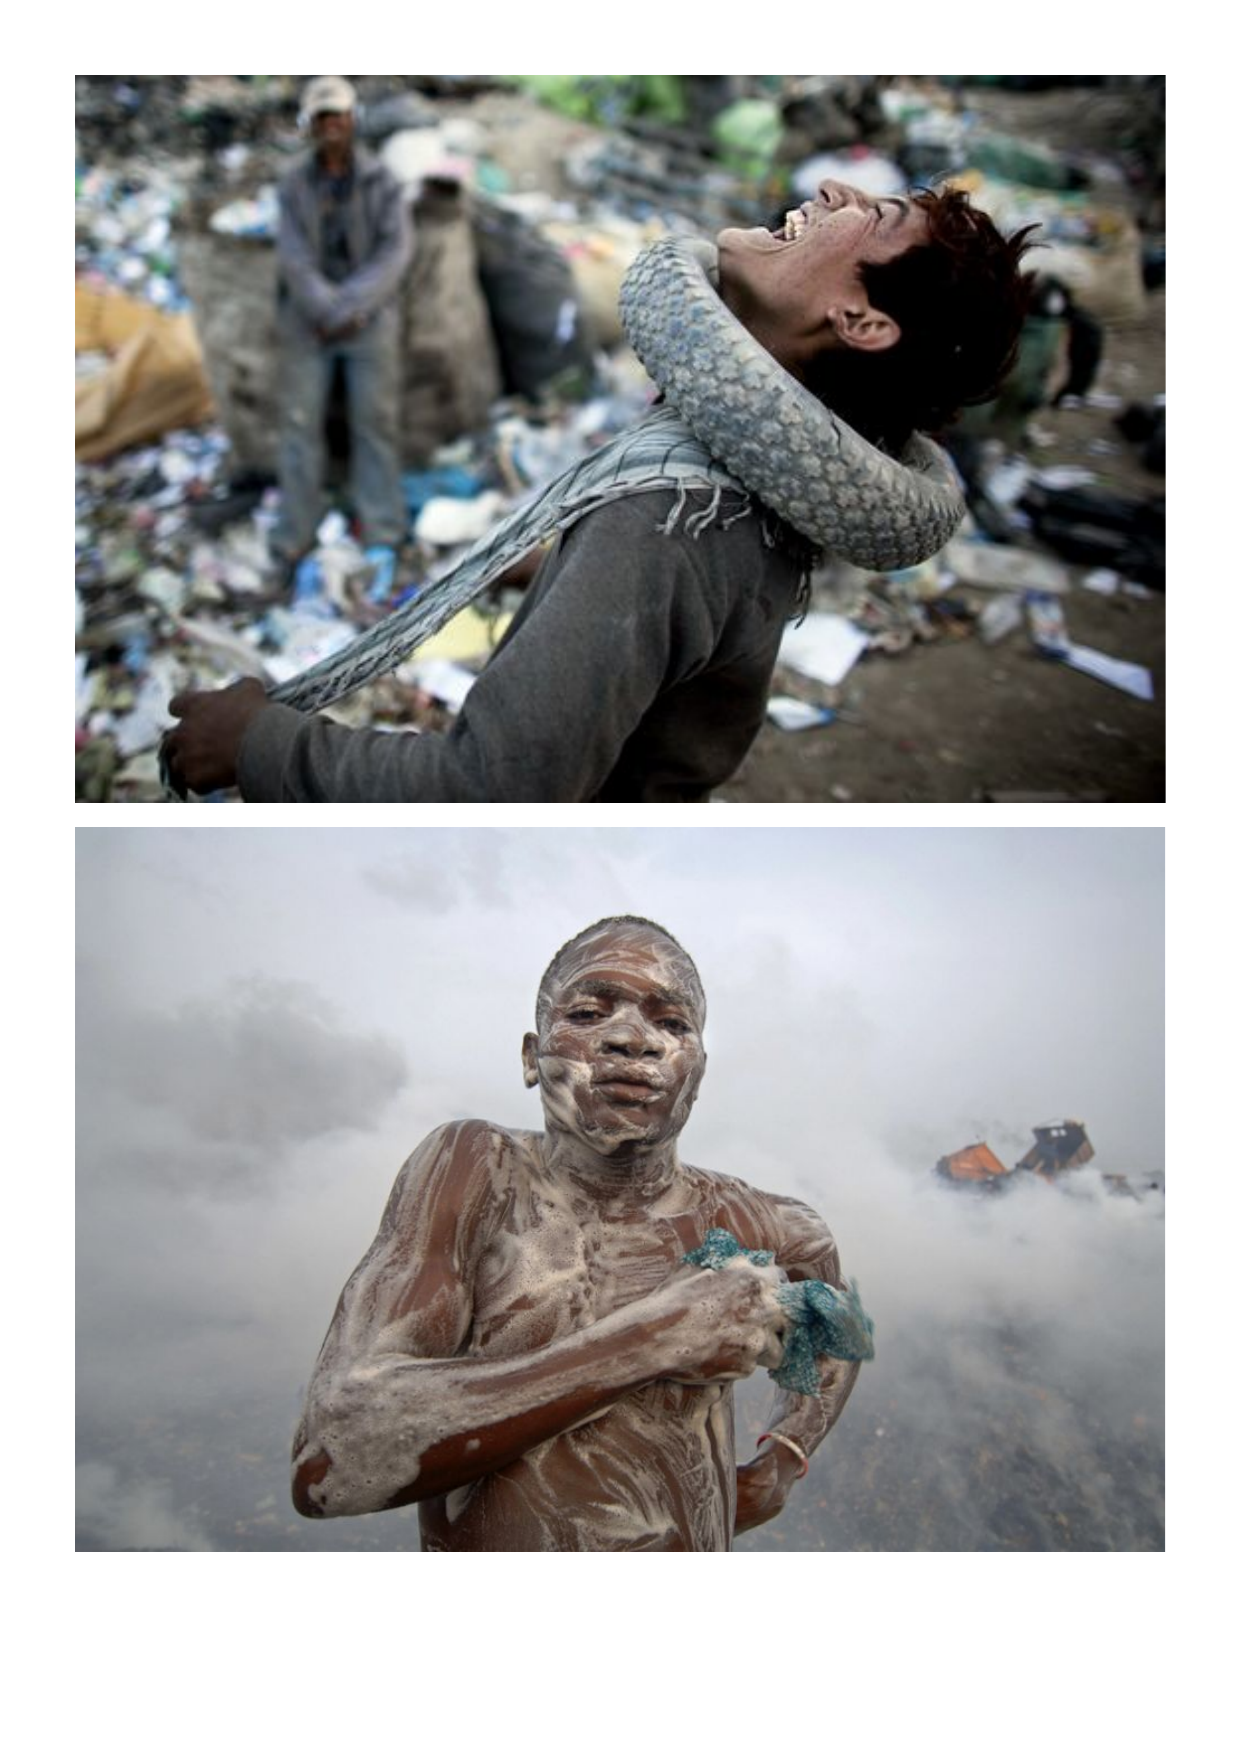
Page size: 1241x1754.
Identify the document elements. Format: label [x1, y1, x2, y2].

picture [75, 827, 1166, 1552]
picture [75, 75, 1166, 803]
